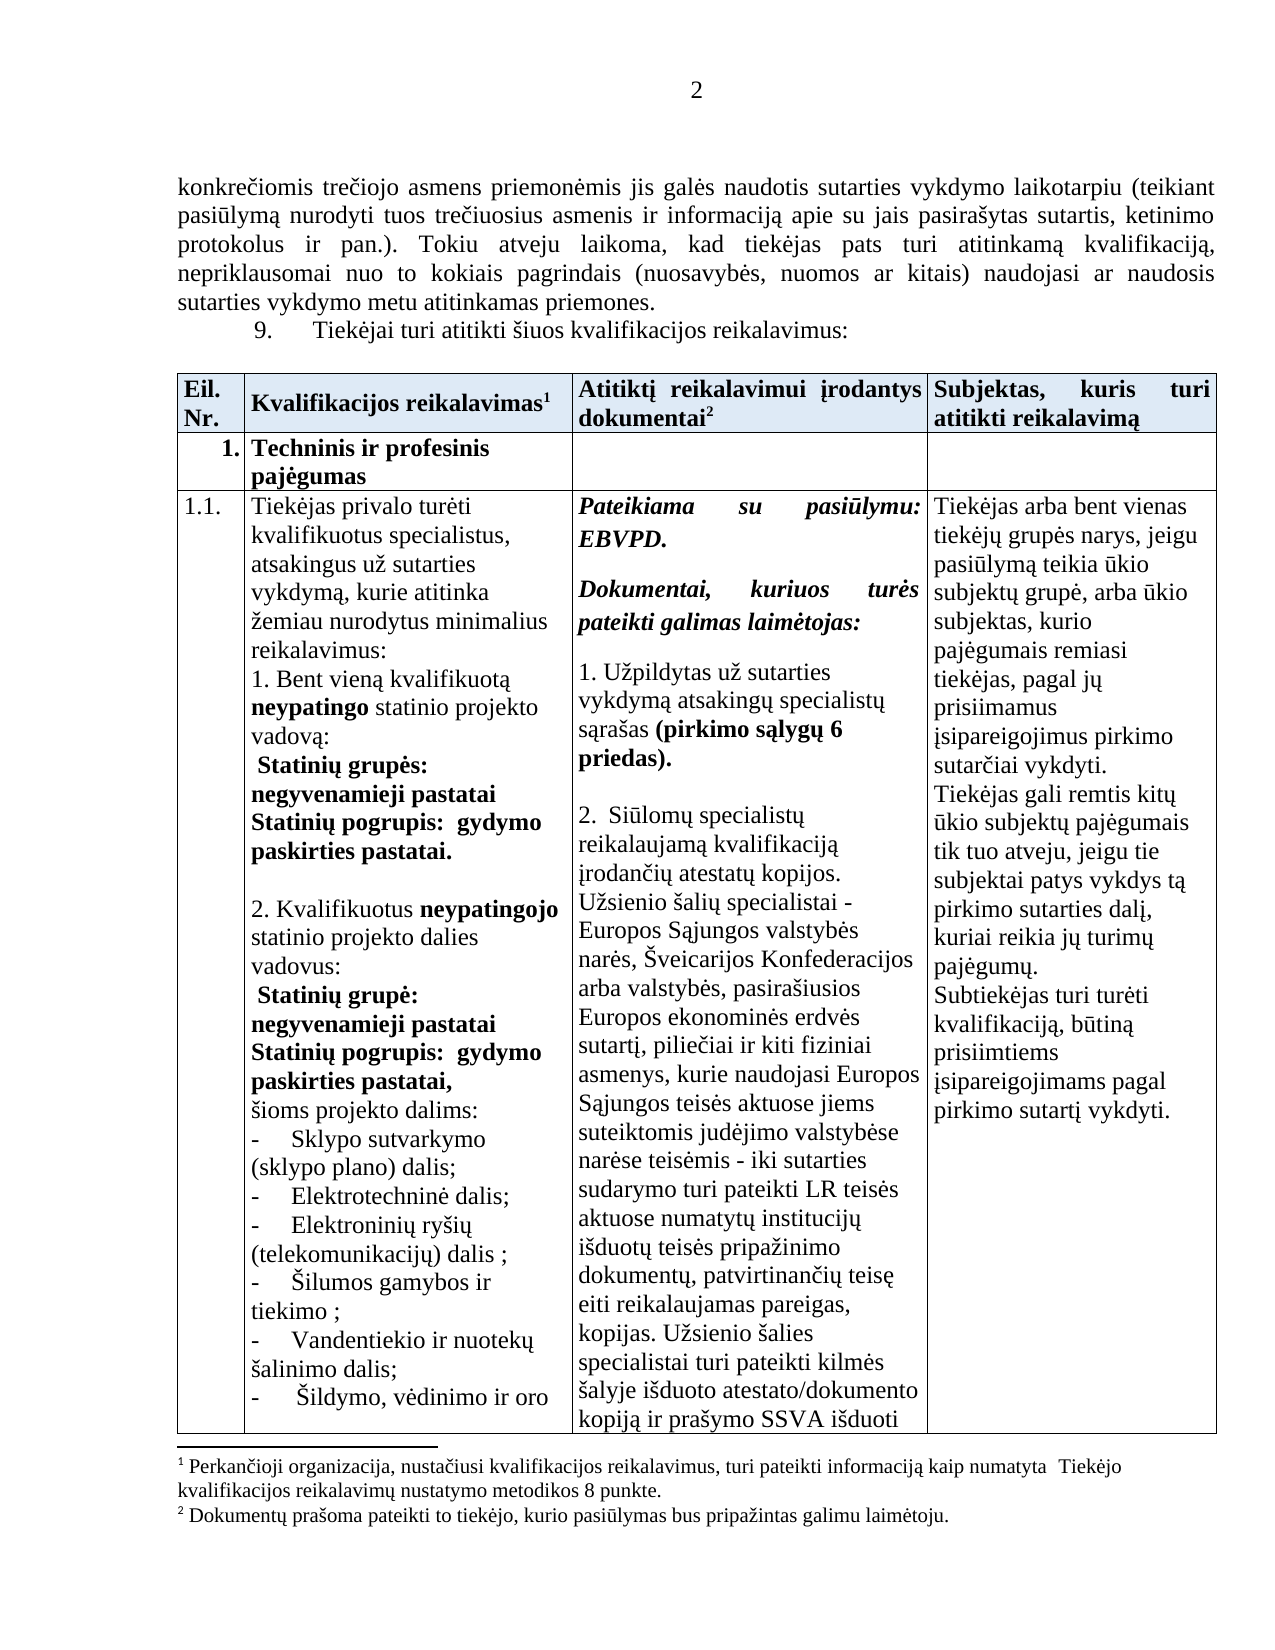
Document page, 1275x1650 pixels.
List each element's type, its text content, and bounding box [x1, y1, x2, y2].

table_cell [178, 433, 244, 490]
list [177, 172, 1216, 316]
table_cell [928, 433, 1216, 490]
table_header Subjektas, kuris turi atitikti reikalavimą [928, 374, 1216, 432]
table_cell Techninis ir profesinis pajėgumas [245, 433, 572, 490]
table_cell [178, 491, 244, 1433]
table_header Kvalifikacijos reikalavimas [245, 374, 572, 432]
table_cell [245, 491, 572, 1433]
table_header Eil. Nr. [178, 374, 244, 432]
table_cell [928, 491, 1216, 1433]
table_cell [573, 491, 927, 1433]
table_cell [573, 433, 927, 490]
list Tiekėjai turi atitikti šiuos kvalifikacijos reikalavimus: [177, 316, 1216, 344]
table_header Atitiktį reikalavimui įrodantys dokumentai [573, 374, 927, 432]
